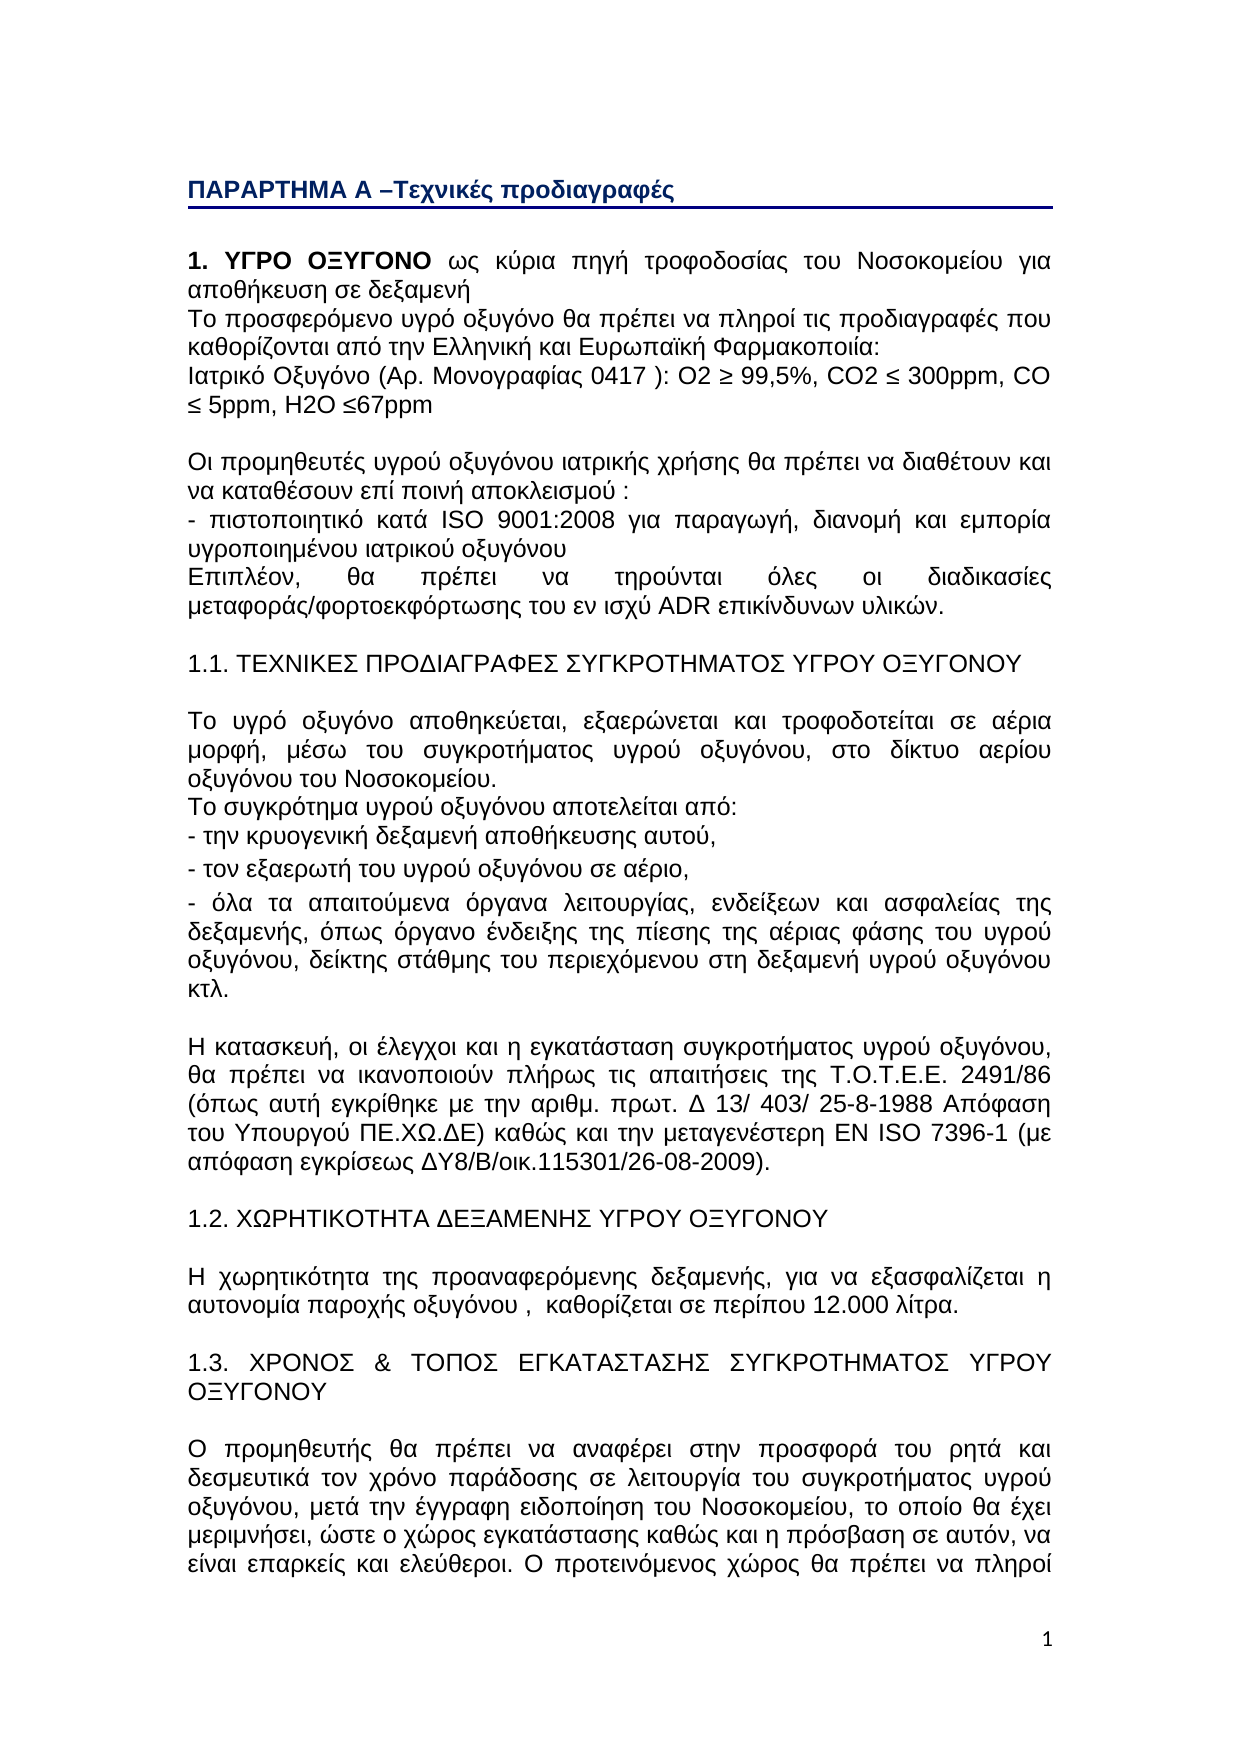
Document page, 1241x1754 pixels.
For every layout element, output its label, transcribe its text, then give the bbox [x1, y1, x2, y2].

text - όλα τα απαιτούμενα όργανα λειτουργίας, ενδείξεων και ασφαλείας της δεξαμενής, όπως όργανο ένδειξης της πίεσης της αέριας φάσης του υγρού οξυγόνου, δείκτης στάθμης του περιεχόμενου στη δεξαμενή υγρού οξυγόνου κτλ. [187, 888, 1053, 1003]
text 1.2. ΧΩΡΗΤΙΚΟΤΗΤΑ ΔΕΞΑΜΕΝΗΣ ΥΓΡΟΥ ΟΞΥΓΟΝΟΥ [187, 1204, 1053, 1233]
text Το συγκρότημα υγρού οξυγόνου αποτελείται από: [187, 792, 1053, 821]
text - πιστοποιητικό κατά ISO 9001:2008 για παραγωγή, διανομή και εμπορία υγροποιημένου ιατρικού οξυγόνου [187, 505, 1053, 562]
text Η κατασκευή, οι έλεγχοι και η εγκατάσταση συγκροτήματος υγρού οξυγόνου, θα πρέπει να ικανοποιούν πλήρως τις απαιτήσεις της Τ.Ο.Τ.Ε.Ε. 2491/86 (όπως αυτή εγκρίθηκε με την αριθμ. πρωτ. Δ 13/ 403/ 25-8-1988 Απόφαση του Υπουργού ΠΕ.ΧΩ.ΔΕ) καθώς και την μεταγενέστερη ΕΝ ISO 7396-1 (με απόφαση εγκρίσεως ΔΥ8/Β/οικ.115301/26-08-2009). [187, 1032, 1053, 1175]
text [187, 1434, 1053, 1578]
text - την κρυογενική δεξαμενή αποθήκευσης αυτού, [187, 821, 1053, 850]
text 1.1. ΤΕΧΝΙΚΕΣ ΠΡΟΔΙΑΓΡΑΦΕΣ ΣΥΓΚΡΟΤΗΜΑΤΟΣ ΥΓΡΟΥ ΟΞΥΓΟΝΟΥ [187, 648, 1053, 677]
text 1. ΥΓΡΟ ΟΞΥΓΟΝΟ ως κύρια πηγή τροφοδοσίας του Νοσοκομείου για αποθήκευση σε δεξαμενή [187, 246, 1053, 303]
text - τον εξαερωτή του υγρού οξυγόνου σε αέριο, [187, 854, 1053, 883]
text Οι προμηθευτές υγρού οξυγόνου ιατρικής χρήσης θα πρέπει να διαθέτουν και να καταθέσουν επί ποινή αποκλεισμού : [187, 447, 1053, 505]
text Το προσφερόμενο υγρό οξυγόνο θα πρέπει να πληροί τις προδιαγραφές που καθορίζονται από την Ελληνική και Ευρωπαϊκή Φαρμακοποιία: [187, 303, 1053, 361]
text Ιατρικό Οξυγόνο (Αρ. Μονογραφίας 0417 ): Ο2 ≥ 99,5%, CO2 ≤ 300ppm, CO ≤ 5ppm, H2O ≤67ppm [187, 361, 1053, 418]
text Η χωρητικότητα της προαναφερόμενης δεξαμενής, για να εξασφαλίζεται η αυτονομία παροχής οξυγόνου , καθορίζεται σε περίπου 12.000 λίτρα. [187, 1262, 1053, 1319]
subtitle ΠΑΡΑΡΤΗΜΑ A –Τεχνικές προδιαγραφές [187, 175, 1053, 209]
text Επιπλέον, θα πρέπει να τηρούνται όλες οι διαδικασίες μεταφοράς/φορτοεκφόρτωσης του εν ισχύ ADR επικίνδυνων υλικών. [187, 562, 1053, 620]
text Το υγρό οξυγόνο αποθηκεύεται, εξαερώνεται και τροφοδοτείται σε αέρια μορφή, μέσω του συγκροτήματος υγρού οξυγόνου, στο δίκτυο αερίου οξυγόνου του Νοσοκομείου. [187, 706, 1053, 792]
text 1.3. ΧΡΟΝΟΣ & ΤΟΠΟΣ ΕΓΚΑΤΑΣΤΑΣΗΣ ΣΥΓΚΡΟΤΗΜΑΤΟΣ ΥΓΡΟΥ ΟΞΥΓΟΝΟΥ [187, 1348, 1053, 1405]
